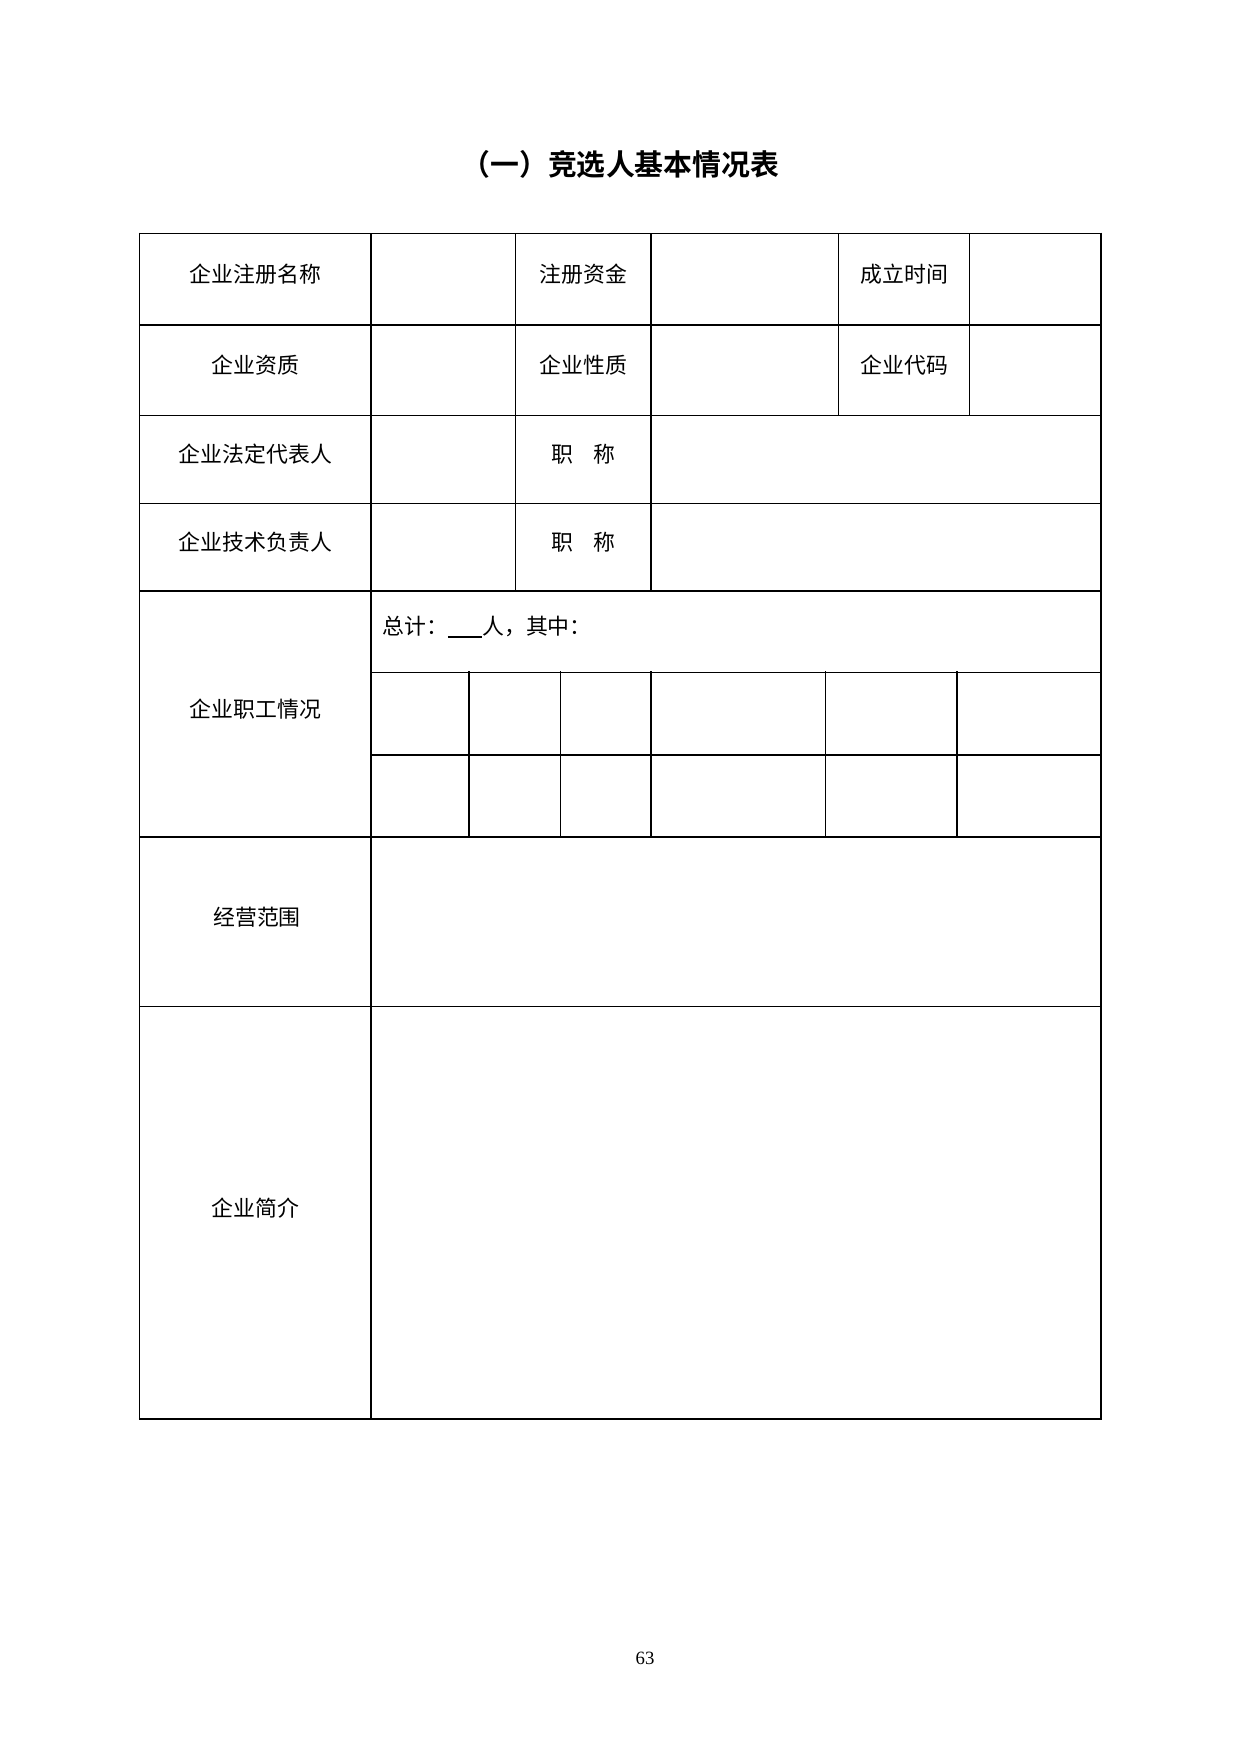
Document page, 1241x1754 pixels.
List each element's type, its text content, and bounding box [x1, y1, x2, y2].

text （一）竞选人基本情况表 [148, 142, 1093, 184]
table_cell [470, 756, 560, 836]
table_cell 职 称 [516, 416, 650, 502]
table_cell [970, 326, 1100, 415]
table_cell [372, 756, 468, 836]
table_cell [372, 673, 468, 754]
table_cell [652, 504, 1100, 590]
table_cell [372, 504, 515, 590]
table_cell [470, 673, 560, 754]
table_cell 企业简介 [140, 1007, 370, 1418]
table_header [372, 234, 515, 324]
table_cell 经营范围 [140, 838, 370, 1006]
table_cell [372, 1007, 1100, 1418]
table_cell 企业代码 [839, 326, 969, 415]
table_cell 企业性质 [516, 326, 650, 415]
table_cell 职 称 [516, 504, 650, 590]
table_cell [372, 416, 515, 502]
table_cell [561, 756, 650, 836]
table_cell [826, 756, 956, 836]
table_cell 企业资质 [140, 326, 370, 415]
table_cell [958, 756, 1100, 836]
table_cell 企业技术负责人 [140, 504, 370, 590]
table_cell [561, 673, 650, 754]
table_cell [372, 838, 1100, 1006]
table_cell 总计： 人，其中： [372, 592, 1100, 671]
table_cell [826, 673, 956, 754]
table_cell 企业法定代表人 [140, 416, 370, 502]
table_header 注册资金 [516, 234, 650, 324]
table_header 成立时间 [839, 234, 969, 324]
table_header [970, 234, 1100, 324]
table_cell [652, 416, 1100, 502]
table_header 企业注册名称 [140, 234, 370, 324]
table_cell [652, 326, 838, 415]
table_cell 企业职工情况 [140, 592, 370, 836]
table_cell [958, 673, 1100, 754]
table_header [652, 234, 838, 324]
table_cell [372, 326, 515, 415]
table_cell [652, 756, 825, 836]
table_cell [652, 673, 825, 754]
